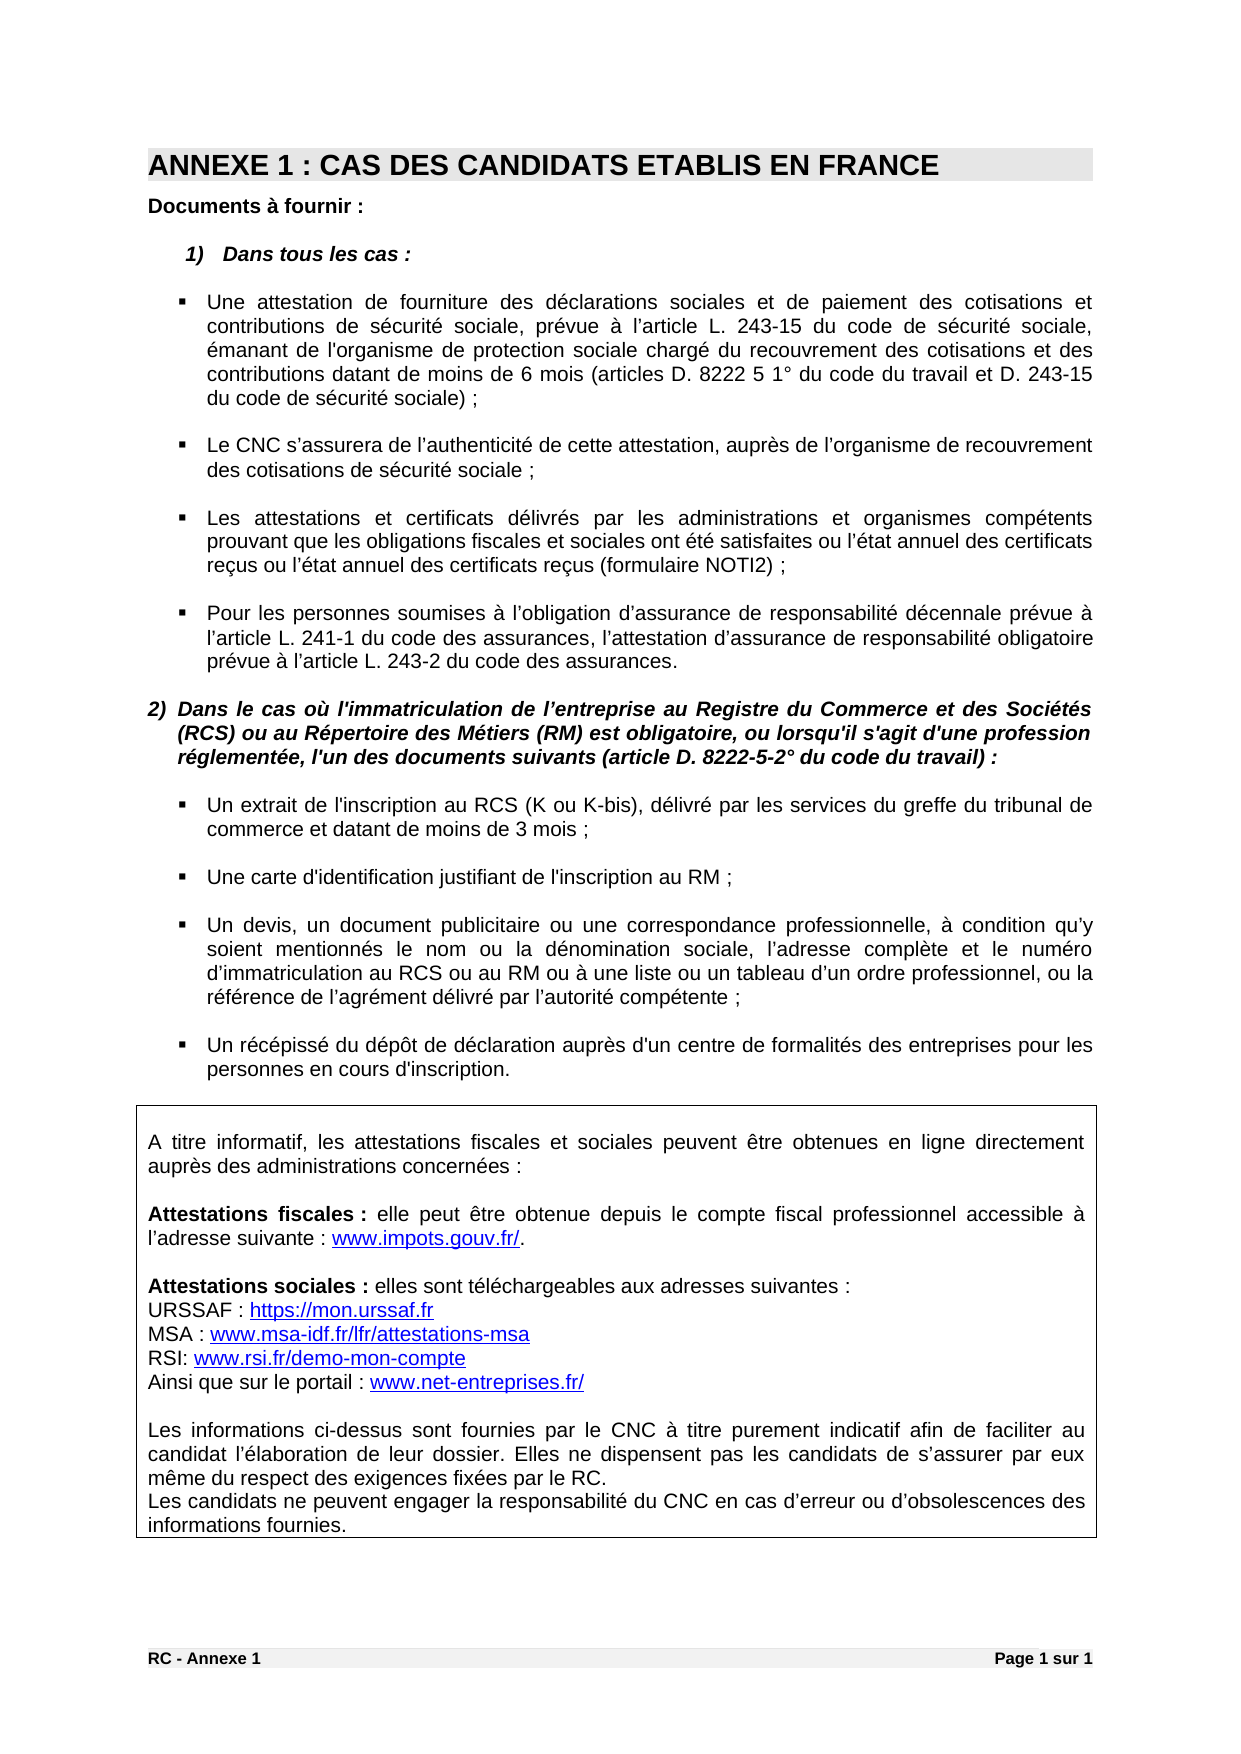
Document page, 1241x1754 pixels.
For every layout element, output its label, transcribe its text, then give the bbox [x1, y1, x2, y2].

list Pour les personnes soumises à l’obligation d’assurance de responsabilité décennale prévue à l’article L. 241-1 du code des assurances, l’attestation d’assurance de responsabilité obligatoire prévue à l’article L. 243-2 du code des assurances. [177, 601, 1094, 673]
list Un extrait de l'inscription au RCS (K ou K-bis), délivré par les services du greffe du tribunal de commerce et datant de moins de 3 mois ; [177, 793, 1094, 841]
list Une carte d'identification justifiant de l'inscription au RM ; [177, 865, 1094, 889]
list Un récépissé du dépôt de déclaration auprès d'un centre de formalités des entreprises pour les personnes en cours d'inscription. [177, 1033, 1094, 1081]
table_header A titre informatif, les attestations fiscales et sociales peuvent être obtenues en ligne directement auprès des administrations concernées : Attestations fiscales : elle peut être obtenue depuis le compte fiscal professionnel accessible à l’adresse suivante : www.impots.gouv.fr/. Attestations sociales : elles sont téléchargeables aux adresses suivantes : URSSAF : https://mon.urssaf.fr MSA : www.msa-idf.fr/lfr/attestations-msa RSI: www.rsi.fr/demo-mon-compte Ainsi que sur le portail : www.net-entreprises.fr/ Les informations ci-dessus sont fournies par le CNC à titre purement indicatif afin de faciliter au candidat l’élaboration de leur dossier. Elles ne dispensent pas les candidats de s’assurer par eux même du respect des exigences fixées par le RC. Les candidats ne peuvent engager la responsabilité du CNC en cas d’erreur ou d’obsolescences des informations fournies. [137, 1106, 1096, 1537]
list Un devis, un document publicitaire ou une correspondance professionnelle, à condition qu’y soient mentionnés le nom ou la dénomination sociale, l’adresse complète et le numéro d’immatriculation au RCS ou au RM ou à une liste ou un tableau d’un ordre professionnel, ou la référence de l’agrément délivré par l’autorité compétente ; [177, 913, 1094, 1009]
list Une attestation de fourniture des déclarations sociales et de paiement des cotisations et contributions de sécurité sociale, prévue à l’article L. 243-15 du code de sécurité sociale, émanant de l'organisme de protection sociale chargé du recouvrement des cotisations et des contributions datant de moins de 6 mois (articles D. 8222 5 1° du code du travail et D. 243-15 du code de sécurité sociale) ; [177, 289, 1094, 409]
text ANNEXE 1 : CAS DES CANDIDATS ETABLIS EN FRANCE [148, 148, 1093, 181]
list Dans le cas où l'immatriculation de l’entreprise au Registre du Commerce et des Sociétés (RCS) ou au Répertoire des Métiers (RM) est obligatoire, ou lorsqu'il s'agit d'une profession réglementée, l'un des documents suivants (article D. 8222-5-2° du code du travail) : [148, 697, 1093, 769]
list Les attestations et certificats délivrés par les administrations et organismes compétents prouvant que les obligations fiscales et sociales ont été satisfaites ou l’état annuel des certificats reçus ou l’état annuel des certificats reçus (formulaire NOTI2) ; [177, 505, 1094, 577]
list Le CNC s’assurera de l’authenticité de cette attestation, auprès de l’organisme de recouvrement des cotisations de sécurité sociale ; [177, 433, 1094, 481]
list Dans tous les cas : [185, 242, 1093, 266]
text Documents à fournir : [148, 194, 1093, 218]
